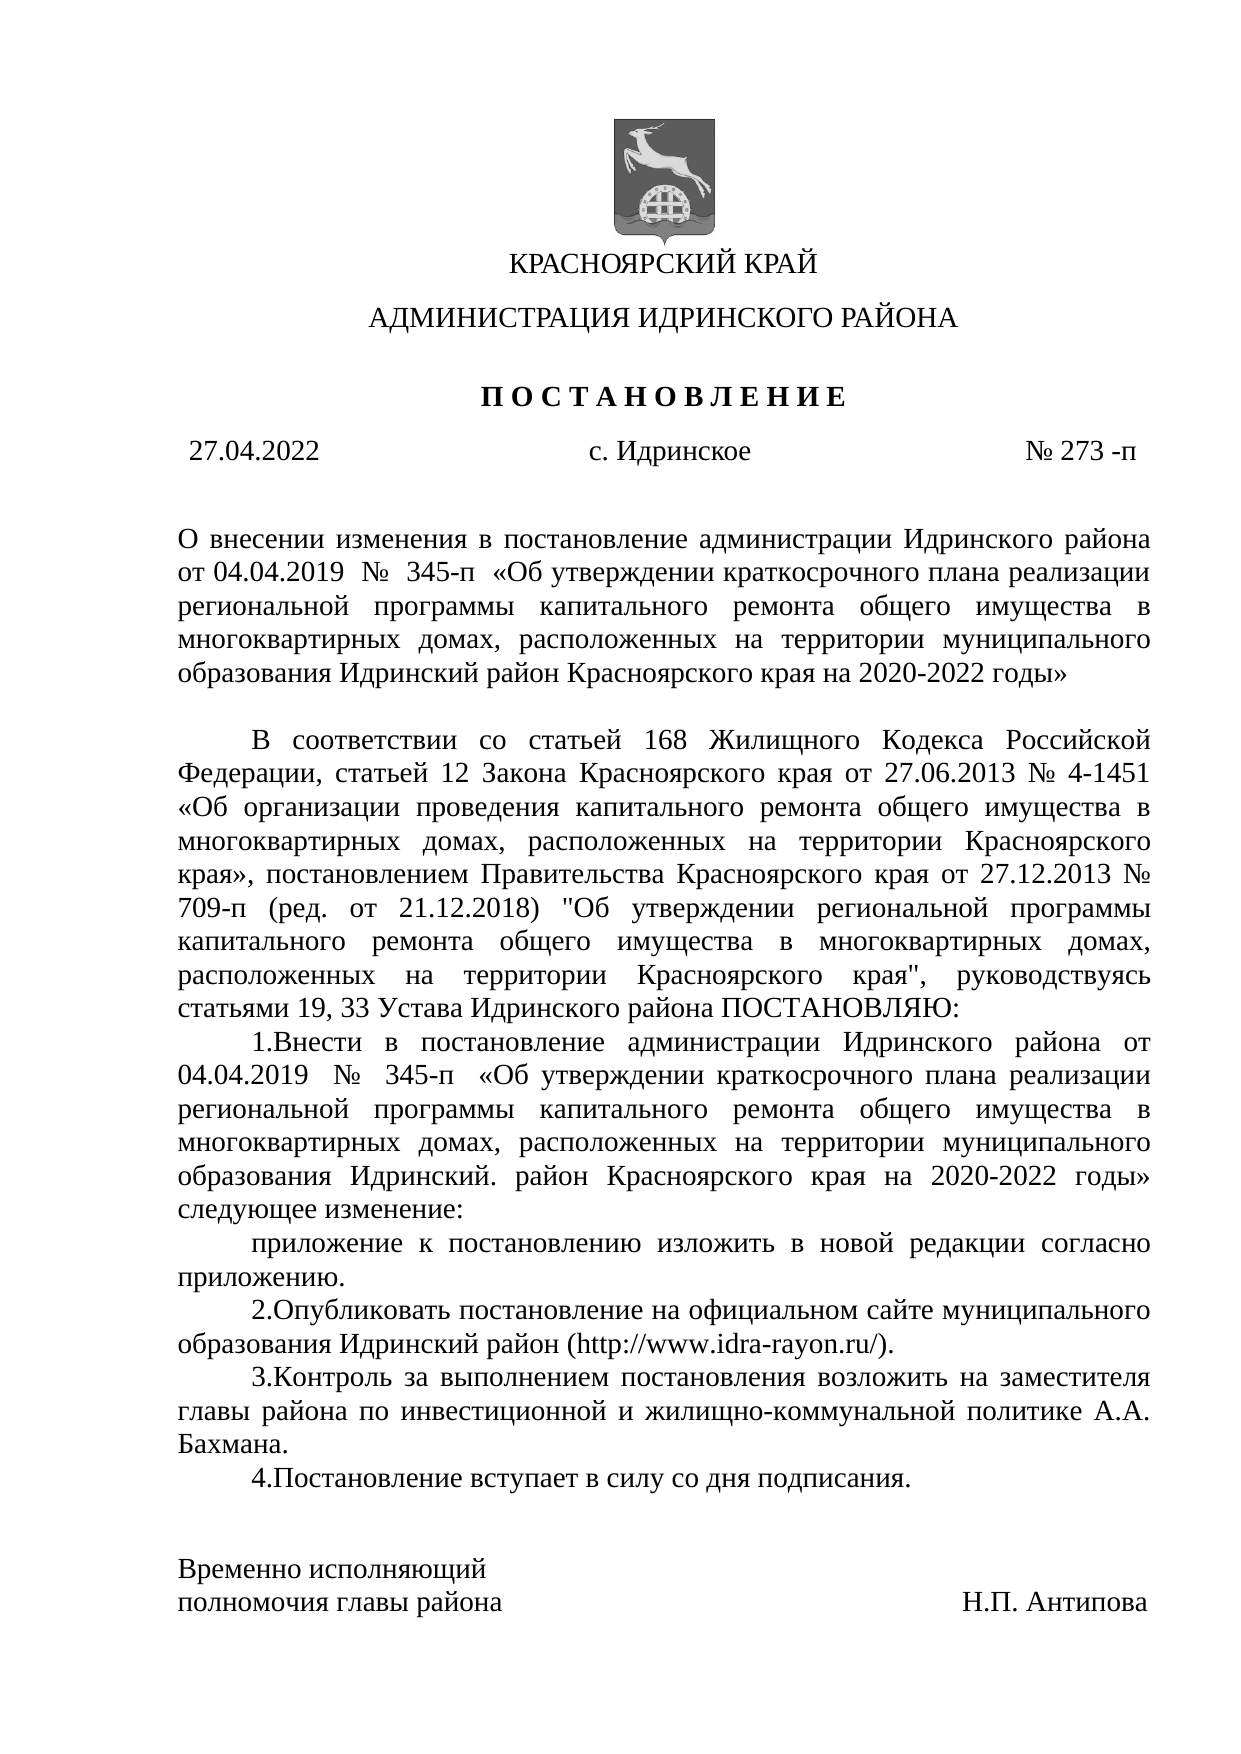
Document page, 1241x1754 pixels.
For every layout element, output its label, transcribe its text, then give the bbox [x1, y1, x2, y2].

table_cell с. Идринское [502, 433, 838, 487]
text 4.Постановление вступает в силу со дня подписания. [177, 1460, 1152, 1493]
table_header КРАСНОЯРСКИЙ КРАЙ [177, 246, 1149, 300]
text О внесении изменения в постановление администрации Идринского района от 04.04.2019 № 345-п «Об утверждении краткосрочного плана реализации региональной программы капитального ремонта общего имущества в многоквартирных домах, расположенных на территории муниципального образования Идринский район Красноярского края на 2020-2022 годы» [177, 521, 1152, 688]
table_cell П О С Т А Н О В Л Е Н И Е [177, 379, 1149, 433]
text Временно исполняющий [177, 1551, 1152, 1584]
text полномочия главы района Н.П. Антипова [177, 1584, 1152, 1618]
text В соответствии со статьей 168 Жилищного Кодекса Российской Федерации, статьей 12 Закона Красноярского края от 27.06.2013 № 4-1451 «Об организации проведения капитального ремонта общего имущества в многоквартирных домах, расположенных на территории Красноярского края», постановлением Правительства Красноярского края от 27.12.2013 № 709-п (ред. от 21.12.2018) "Об утверждении региональной программы капитального ремонта общего имущества в многоквартирных домах, расположенных на территории Красноярского края", руководствуясь статьями 19, 33 Устава Идринского района ПОСТАНОВЛЯЮ: [177, 722, 1152, 1024]
text 3.Контроль за выполнением постановления возложить на заместителя главы района по инвестиционной и жилищно-коммунальной политике А.А. Бахмана. [177, 1359, 1152, 1460]
table_cell АДМИНИСТРАЦИЯ ИДРИНСКОГО РАЙОНА [177, 300, 1149, 379]
text 2.Опубликовать постановление на официальном сайте муниципального образования Идринский район (http://www.idra-rayon.ru/). [177, 1292, 1152, 1359]
table_cell № 273 -п [838, 433, 1149, 487]
text приложение к постановлению изложить в новой редакции согласно приложению. [177, 1225, 1152, 1292]
table_cell 27.04.2022 [177, 433, 502, 487]
text 1.Внести в постановление администрации Идринского района от 04.04.2019 № 345-п «Об утверждении краткосрочного плана реализации региональной программы капитального ремонта общего имущества в многоквартирных домах, расположенных на территории муниципального образования Идринский. район Красноярского края на 2020-2022 годы» следующее изменение: [177, 1024, 1152, 1225]
